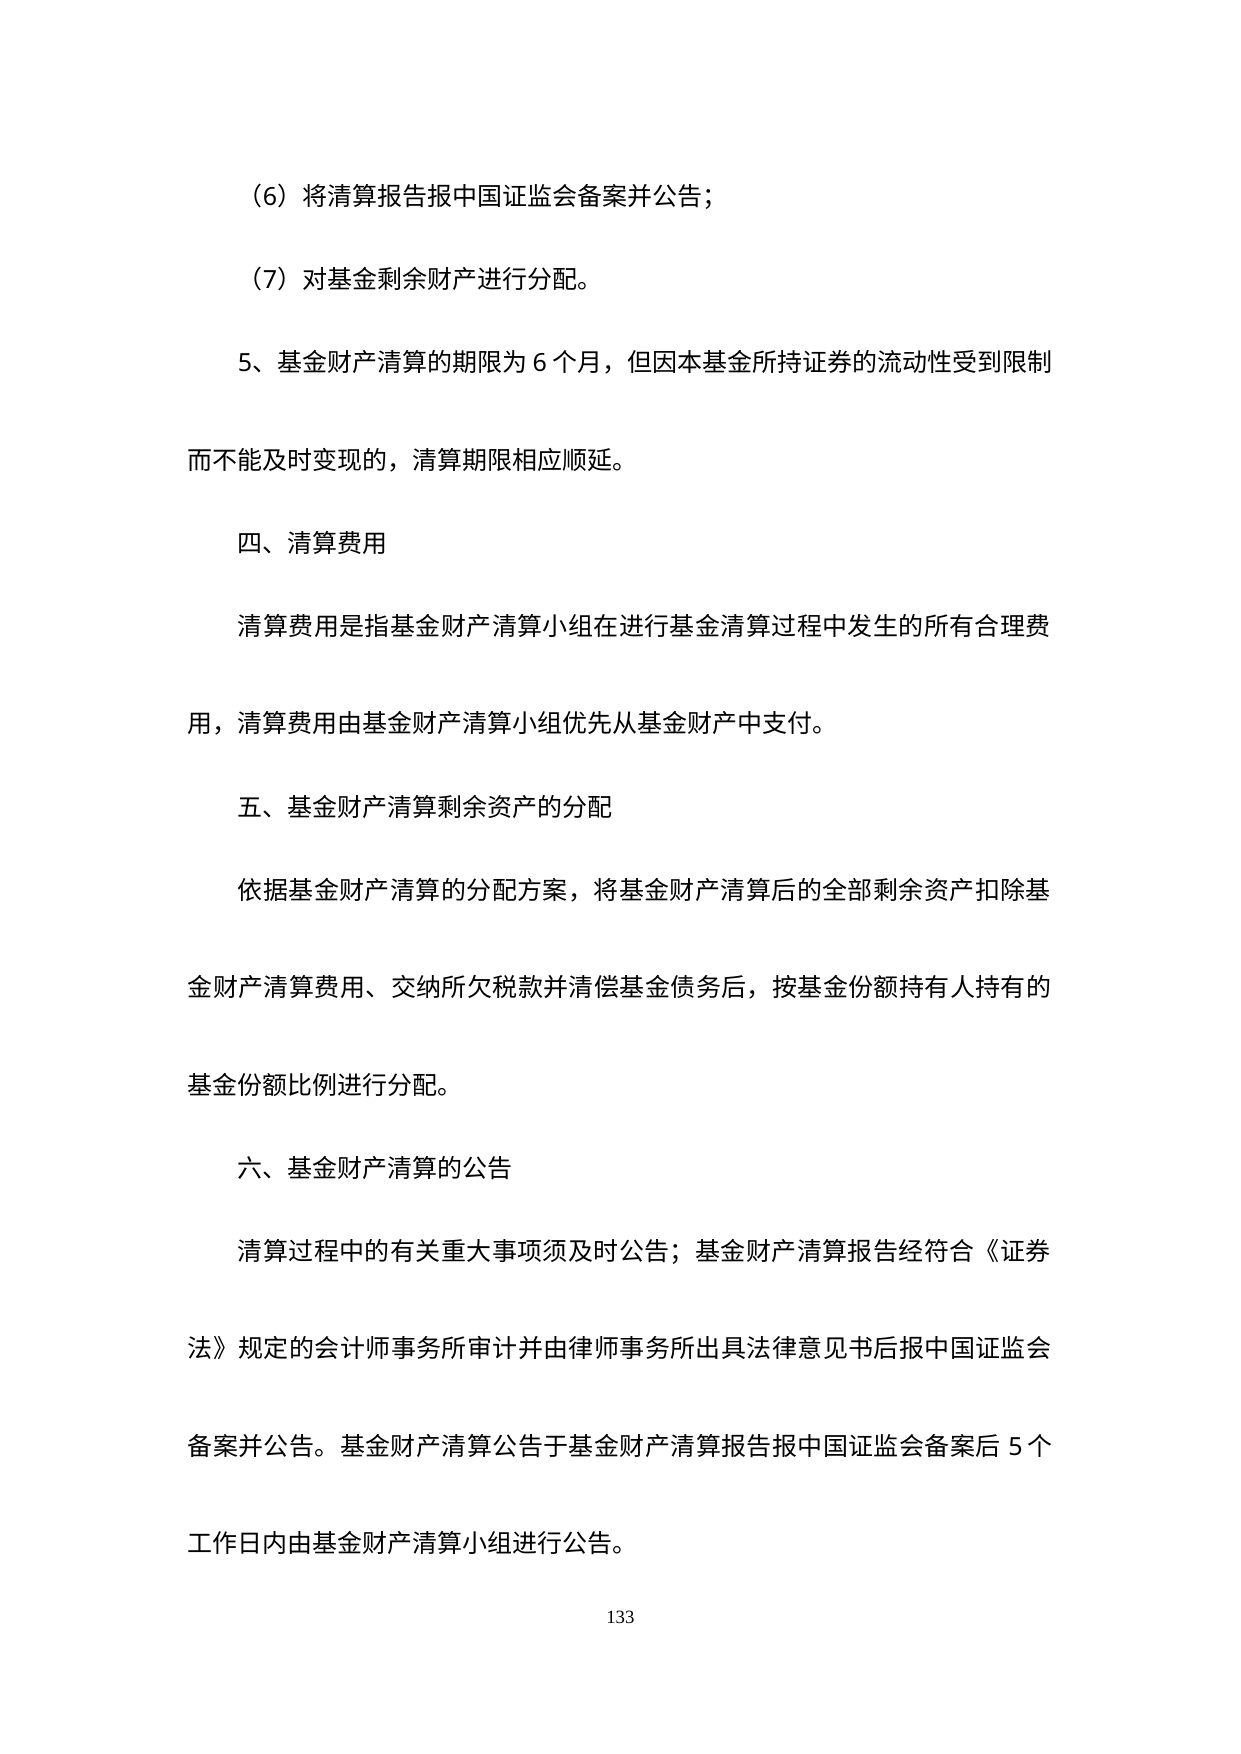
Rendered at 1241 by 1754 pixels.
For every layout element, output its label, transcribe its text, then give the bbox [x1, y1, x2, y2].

text 清算费用是指基金财产清算小组在进行基金清算过程中发生的所有合理费用，清算费用由基金财产清算小组优先从基金财产中支付。 [187, 592, 1053, 754]
text 五、基金财产清算剩余资产的分配 [187, 773, 1053, 838]
text 六、基金财产清算的公告 [187, 1134, 1053, 1199]
text 四、清算费用 [187, 509, 1053, 574]
text （7）对基金剩余财产进行分配。 [187, 245, 1053, 310]
text 清算过程中的有关重大事项须及时公告；基金财产清算报告经符合《证券法》规定的会计师事务所审计并由律师事务所出具法律意见书后报中国证监会备案并公告。基金财产清算公告于基金财产清算报告报中国证监会备案后5个工作日内由基金财产清算小组进行公告。 [187, 1217, 1053, 1574]
text （6）将清算报告报中国证监会备案并公告； [187, 162, 1053, 227]
text 5、基金财产清算的期限为6个月，但因本基金所持证券的流动性受到限制而不能及时变现的，清算期限相应顺延。 [187, 328, 1053, 491]
text 依据基金财产清算的分配方案，将基金财产清算后的全部剩余资产扣除基金财产清算费用、交纳所欠税款并清偿基金债务后，按基金份额持有人持有的基金份额比例进行分配。 [187, 856, 1053, 1116]
